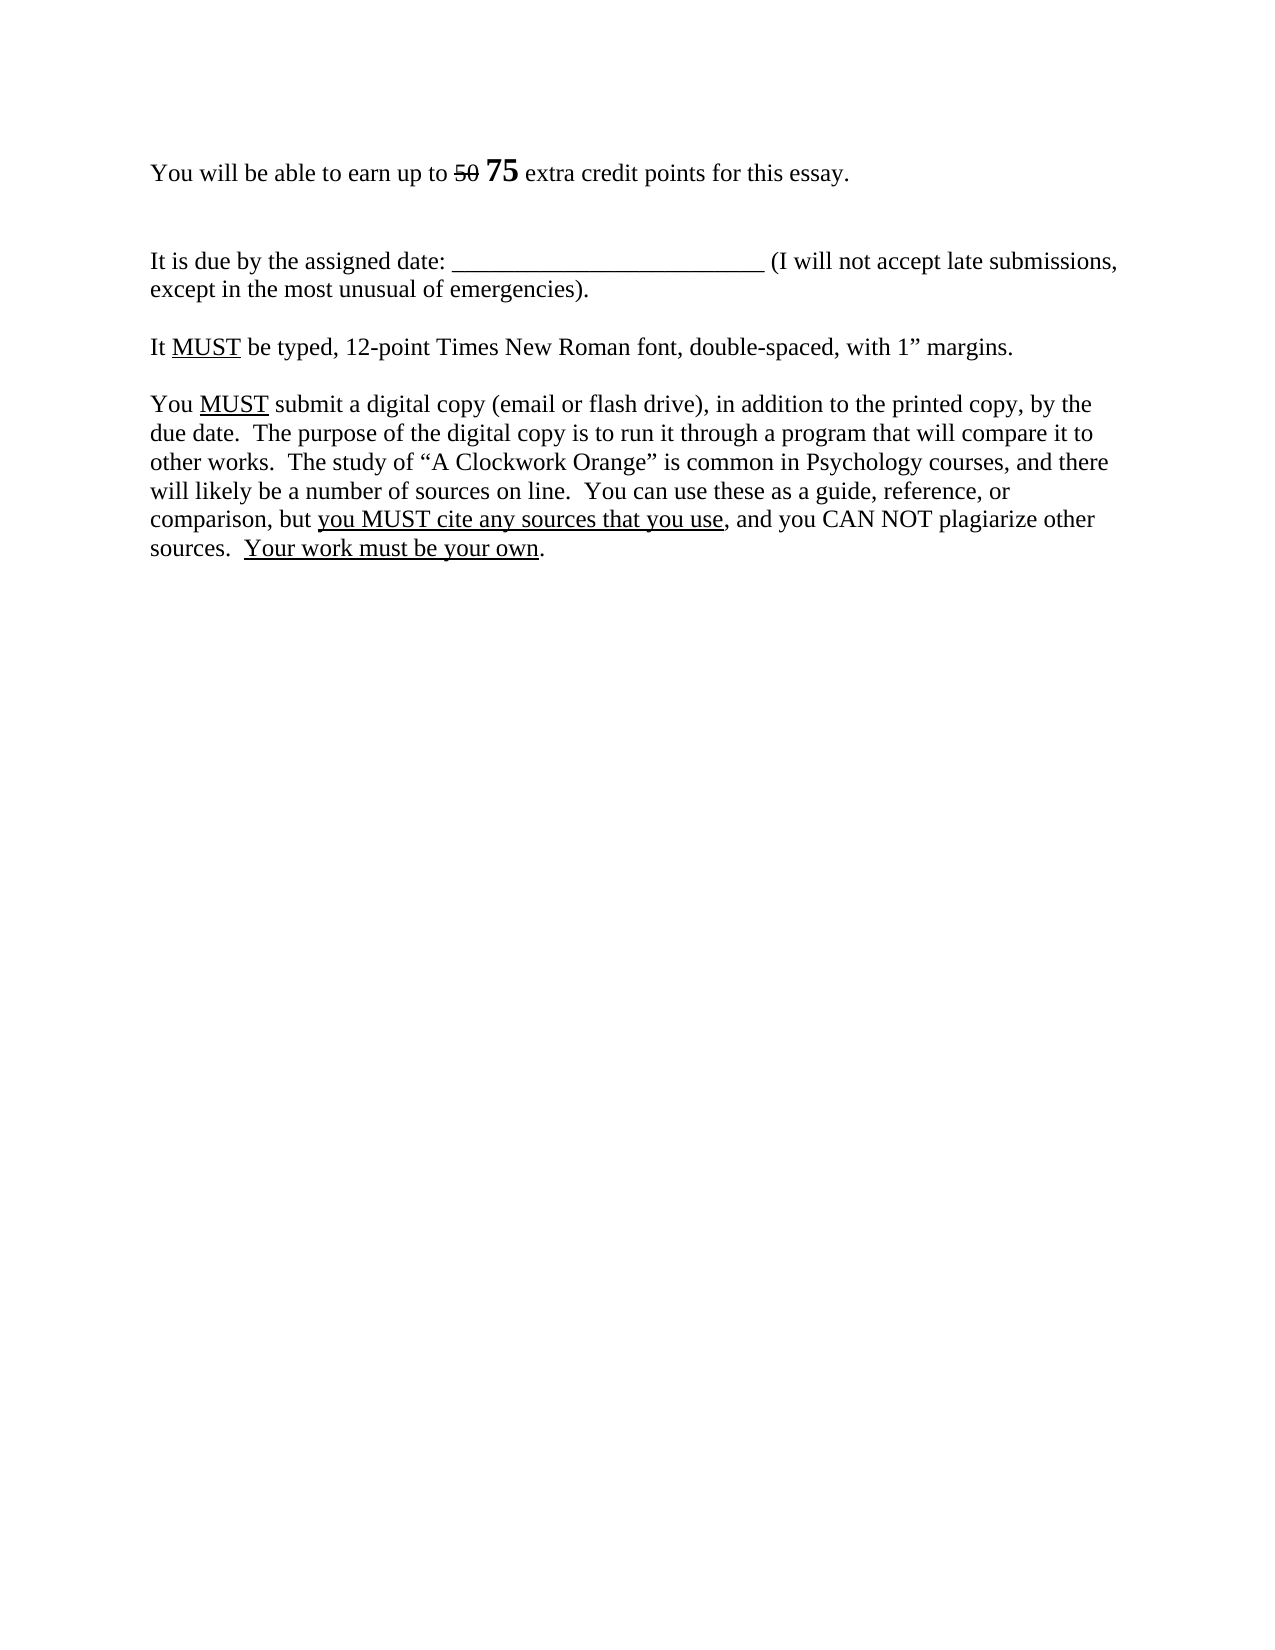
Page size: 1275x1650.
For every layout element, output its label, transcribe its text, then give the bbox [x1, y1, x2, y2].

text You will be able to earn up to 50 75 extra credit points for this essay. [150, 150, 1125, 188]
text It is due by the assigned date: _________________________ (I will not accept late submissions, except in the most unusual of emergencies). [150, 246, 1125, 303]
text It MUST be typed, 12-point Times New Roman font, double-spaced, with 1” margins. [150, 332, 1125, 361]
text You MUST submit a digital copy (email or flash drive), in addition to the printed copy, by the due date. The purpose of the digital copy is to run it through a program that will compare it to other works. The study of “A Clockwork Orange” is common in Psychology courses, and there will likely be a number of sources on line. You can use these as a guide, reference, or comparison, but you MUST cite any sources that you use, and you CAN NOT plagiarize other sources. Your work must be your own. [150, 389, 1125, 562]
